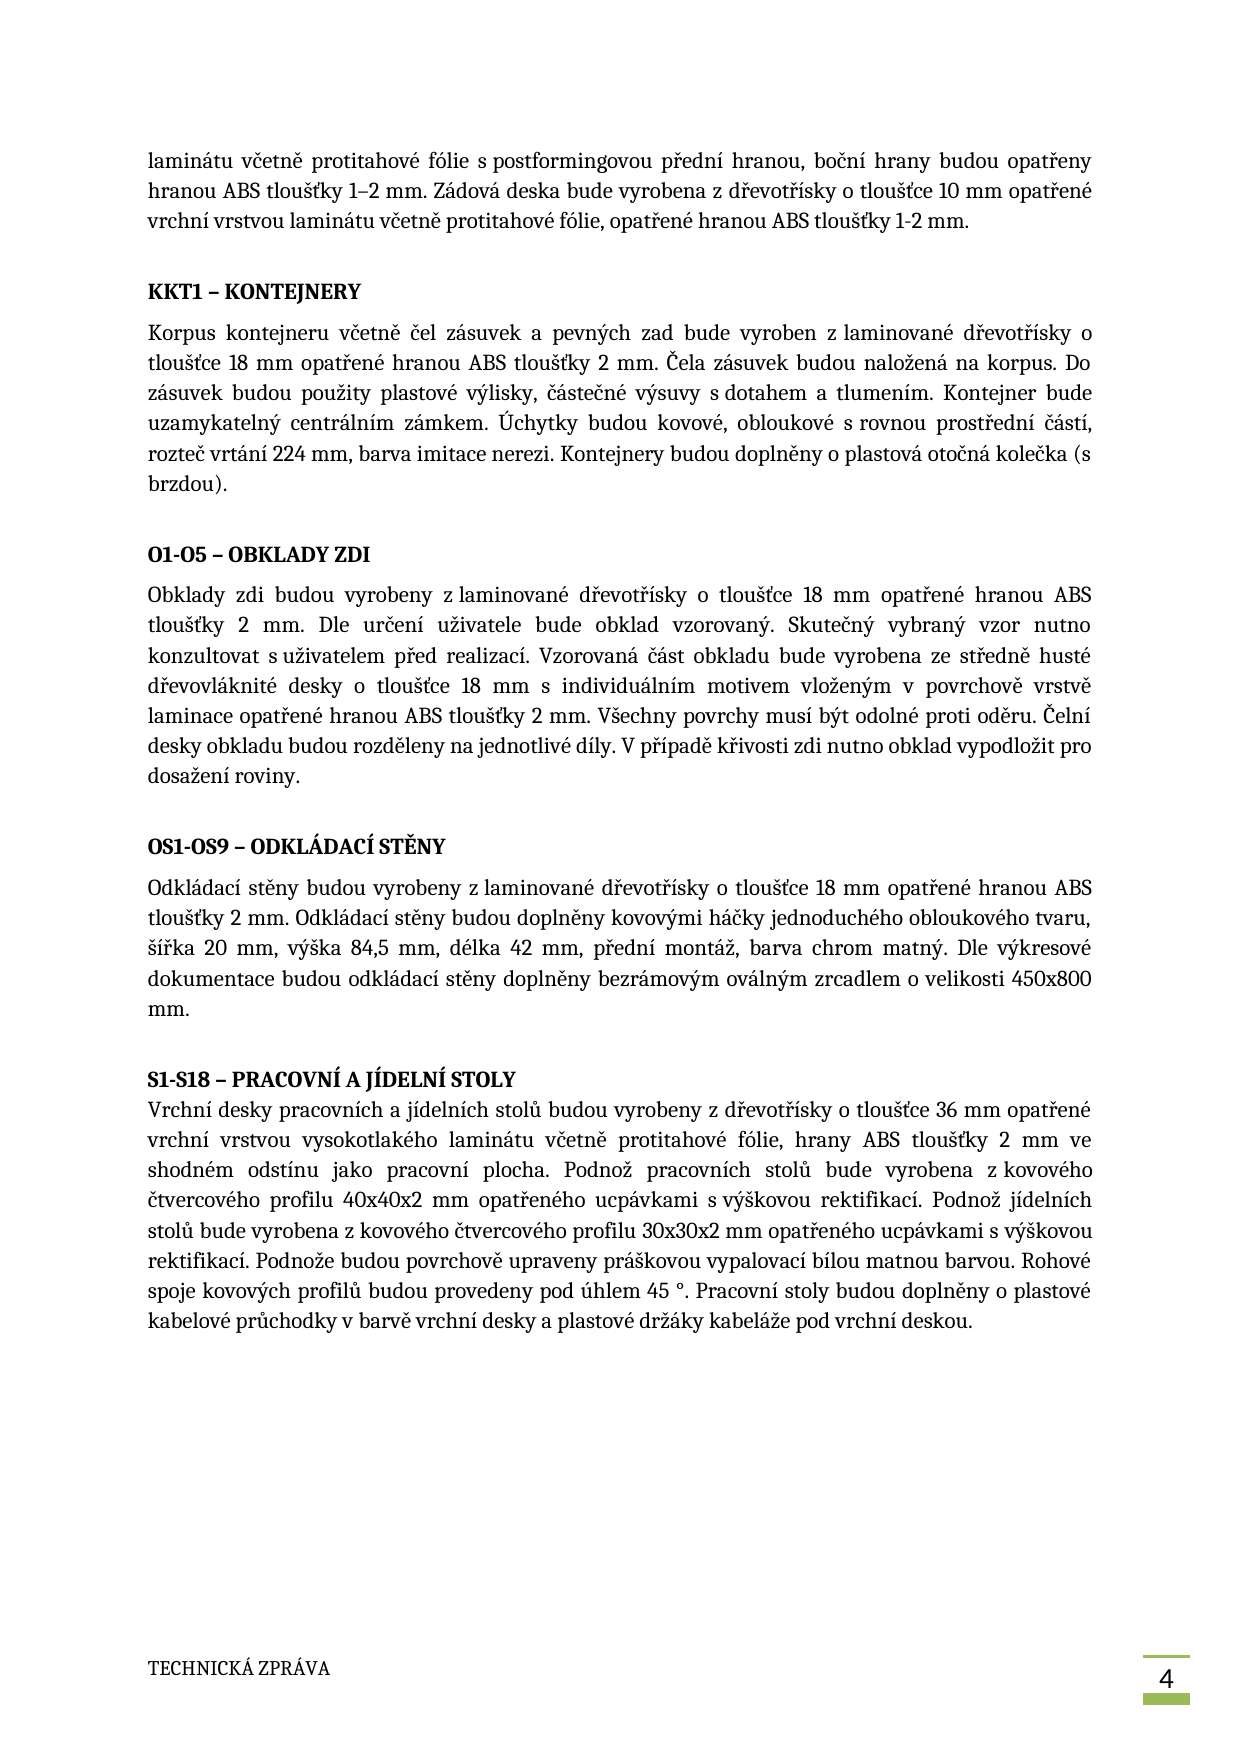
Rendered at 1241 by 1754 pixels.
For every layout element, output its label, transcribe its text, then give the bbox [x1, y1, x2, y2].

text Vrchní desky pracovních a jídelních stolů budou vyrobeny z dřevotřísky o tloušťce 36 mm opatřené vrchní vrstvou vysokotlakého laminátu včetně protitahové fólie, hrany ABS tloušťky 2 mm ve shodném odstínu jako pracovní plocha. Podnož pracovních stolů bude vyrobena z kovového čtvercového profilu 40x40x2 mm opatřeného ucpávkami s výškovou rektifikací. Podnož jídelních stolů bude vyrobena z kovového čtvercového profilu 30x30x2 mm opatřeného ucpávkami s výškovou rektifikací. Podnože budou povrchově upraveny práškovou vypalovací bílou matnou barvou. Rohové spoje kovových profilů budou provedeny pod úhlem 45 °. Pracovní stoly budou doplněny o plastové kabelové průchodky v barvě vrchní desky a plastové držáky kabeláže pod vrchní deskou. [148, 1097, 1093, 1334]
text Korpus kontejneru včetně čel zásuvek a pevných zad bude vyroben z laminované dřevotřísky o tloušťce 18 mm opatřené hranou ABS tloušťky 2 mm. Čela zásuvek budou naložená na korpus. Do zásuvek budou použity plastové výlisky, částečné výsuvy s dotahem a tlumením. Kontejner bude uzamykatelný centrálním zámkem. Úchytky budou kovové, obloukové s rovnou prostřední částí, rozteč vrtání 224 mm, barva imitace nerezi. Kontejnery budou doplněny o plastová otočná kolečka (s brzdou). [148, 319, 1093, 497]
text OS1-OS9 – ODKLÁDACÍ STĚNY [148, 834, 1093, 860]
text O1-O5 – OBKLADY ZDI [148, 541, 1093, 568]
text KKT1 – KONTEJNERY [148, 279, 1093, 305]
text S1-S18 – PRACOVNÍ A JÍDELNÍ STOLY [148, 1066, 1093, 1093]
text Obklady zdi budou vyrobeny z laminované dřevotřísky o tloušťce 18 mm opatřené hranou ABS tloušťky 2 mm. Dle určení uživatele bude obklad vzorovaný. Skutečný vybraný vzor nutno konzultovat s uživatelem před realizací. Vzorovaná část obkladu bude vyrobena ze středně husté dřevovláknité desky o tloušťce 18 mm s individuálním motivem vloženým v povrchově vrstvě laminace opatřené hranou ABS tloušťky 2 mm. Všechny povrchy musí být odolné proti oděru. Čelní desky obkladu budou rozděleny na jednotlivé díly. V případě křivosti zdi nutno obklad vypodložit pro dosažení roviny. [148, 582, 1093, 789]
text Odkládací stěny budou vyrobeny z laminované dřevotřísky o tloušťce 18 mm opatřené hranou ABS tloušťky 2 mm. Odkládací stěny budou doplněny kovovými háčky jednoduchého obloukového tvaru, šířka 20 mm, výška 84,5 mm, délka 42 mm, přední montáž, barva chrom matný. Dle výkresové dokumentace budou odkládací stěny doplněny bezrámovým oválným zrcadlem o velikosti 450x800 mm. [148, 875, 1093, 1022]
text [148, 148, 1093, 234]
